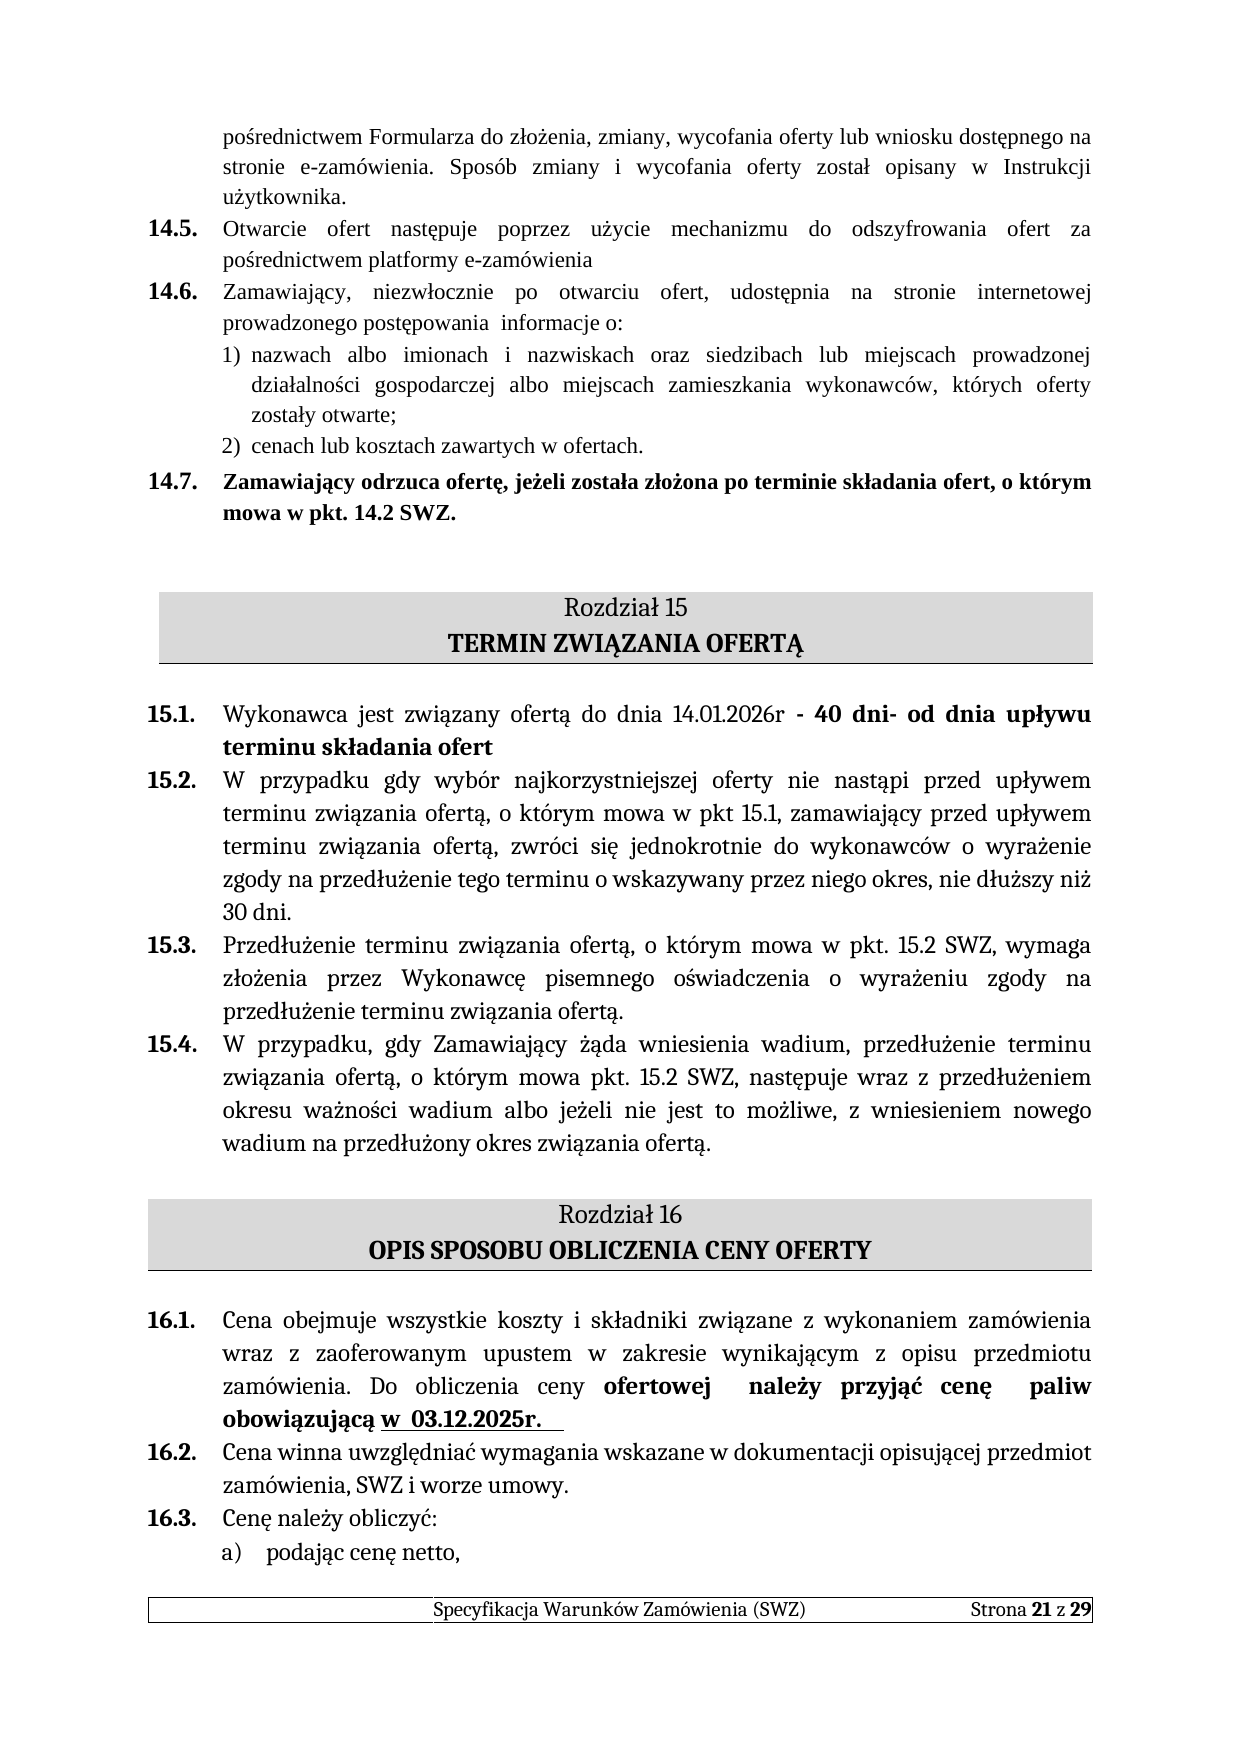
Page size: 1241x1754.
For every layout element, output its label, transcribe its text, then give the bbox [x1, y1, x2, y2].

list Przedłużenie terminu związania ofertą, o którym mowa w pkt. 15.2 SWZ, wymaga złożenia przez Wykonawcę pisemnego oświadczenia o wyrażeniu zgody na przedłużenie terminu związania ofertą. [148, 931, 1093, 1025]
list Wykonawca jest związany ofertą do dnia 14.01.2026r - 40 dni- od dnia upływu terminu składania ofert [148, 699, 1093, 761]
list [148, 123, 1093, 209]
list nazwach albo imionach i nazwiskach oraz siedzibach lub miejscach prowadzonej działalności gospodarczej albo miejscach zamieszkania wykonawców, których oferty zostały otwarte; [221, 341, 1093, 428]
list cenach lub kosztach zawartych w ofertach. [221, 432, 1093, 458]
list Zamawiający, niezwłocznie po otwarciu ofert, udostępnia na stronie internetowej prowadzonego postępowania informacje o: [148, 276, 1093, 335]
list Otwarcie ofert następuje poprzez użycie mechanizmu do odszyfrowania ofert za pośrednictwem platformy e-zamówienia [148, 213, 1093, 272]
list podając cenę netto, [221, 1537, 1093, 1566]
table_header Rozdział 16 OPIS SPOSOBU OBLICZENIA CENY OFERTY [148, 1199, 1092, 1270]
table_header Rozdział 15 TERMIN ZWIĄZANIA OFERTĄ [159, 592, 1093, 663]
list Zamawiający odrzuca ofertę, jeżeli została złożona po terminie składania ofert, o którym mowa w pkt. 14.2 SWZ. [148, 466, 1093, 525]
list W przypadku gdy wybór najkorzystniejszej oferty nie nastąpi przed upływem terminu związania ofertą, o którym mowa w pkt 15.1, zamawiający przed upływem terminu związania ofertą, zwróci się jednokrotnie do wykonawców o wyrażenie zgody na przedłużenie tego terminu o wskazywany przez niego okres, nie dłuższy niż 30 dni. [148, 766, 1093, 926]
list W przypadku, gdy Zamawiający żąda wniesienia wadium, przedłużenie terminu związania ofertą, o którym mowa pkt. 15.2 SWZ, następuje wraz z przedłużeniem okresu ważności wadium albo jeżeli nie jest to możliwe, z wniesieniem nowego wadium na przedłużony okres związania ofertą. [148, 1030, 1093, 1157]
list Cena obejmuje wszystkie koszty i składniki związane z wykonaniem zamówienia wraz z zaoferowanym upustem w zakresie wynikającym z opisu przedmiotu zamówienia. Do obliczenia ceny ofertowej należy przyjąć cenę paliw obowiązującą w 03.12.2025r. [148, 1306, 1093, 1434]
list Cenę należy obliczyć: [148, 1504, 1093, 1533]
list Cena winna uwzględniać wymagania wskazane w dokumentacji opisującej przedmiot zamówienia, SWZ i worze umowy. [148, 1438, 1093, 1500]
